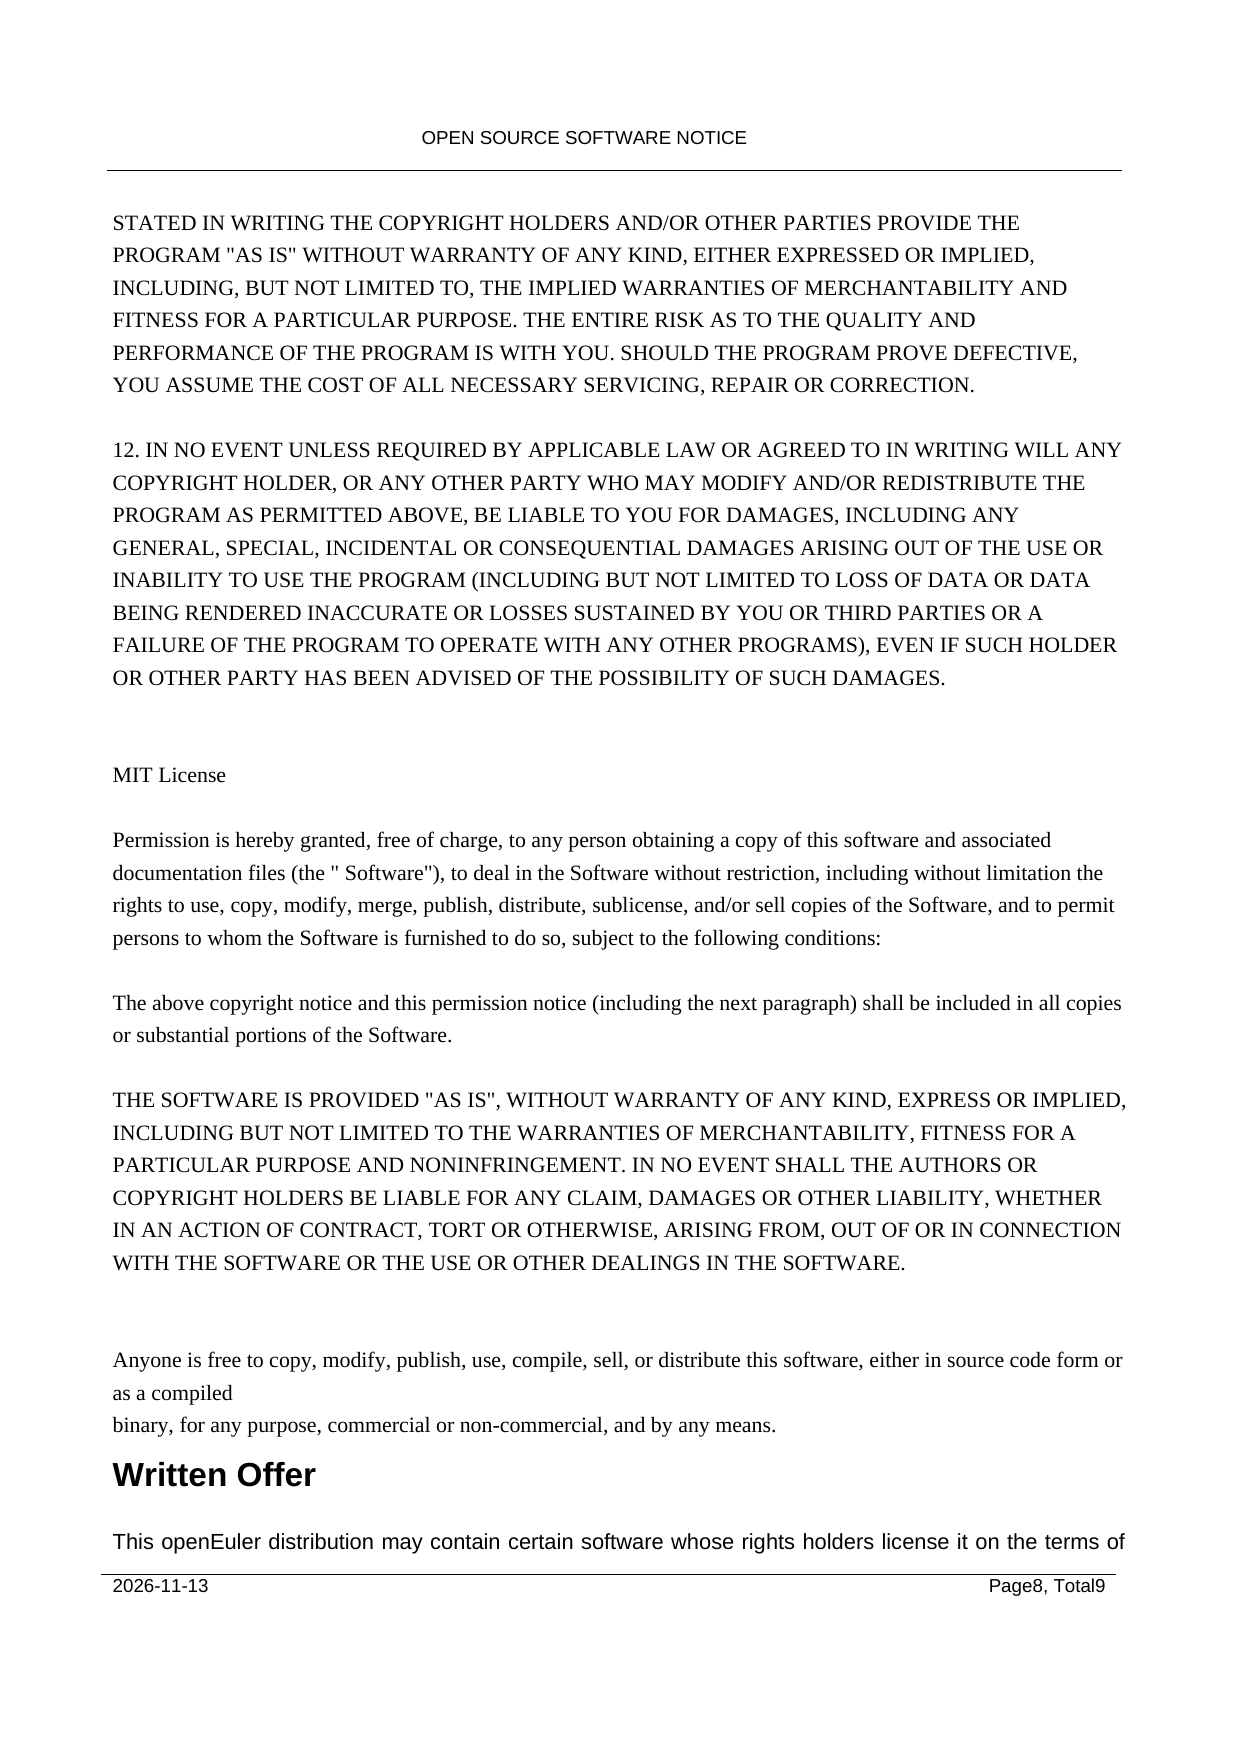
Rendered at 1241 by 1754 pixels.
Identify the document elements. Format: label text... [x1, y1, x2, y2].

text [112, 1526, 1128, 1558]
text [112, 206, 1128, 1441]
text Written Offer [112, 1441, 1128, 1506]
